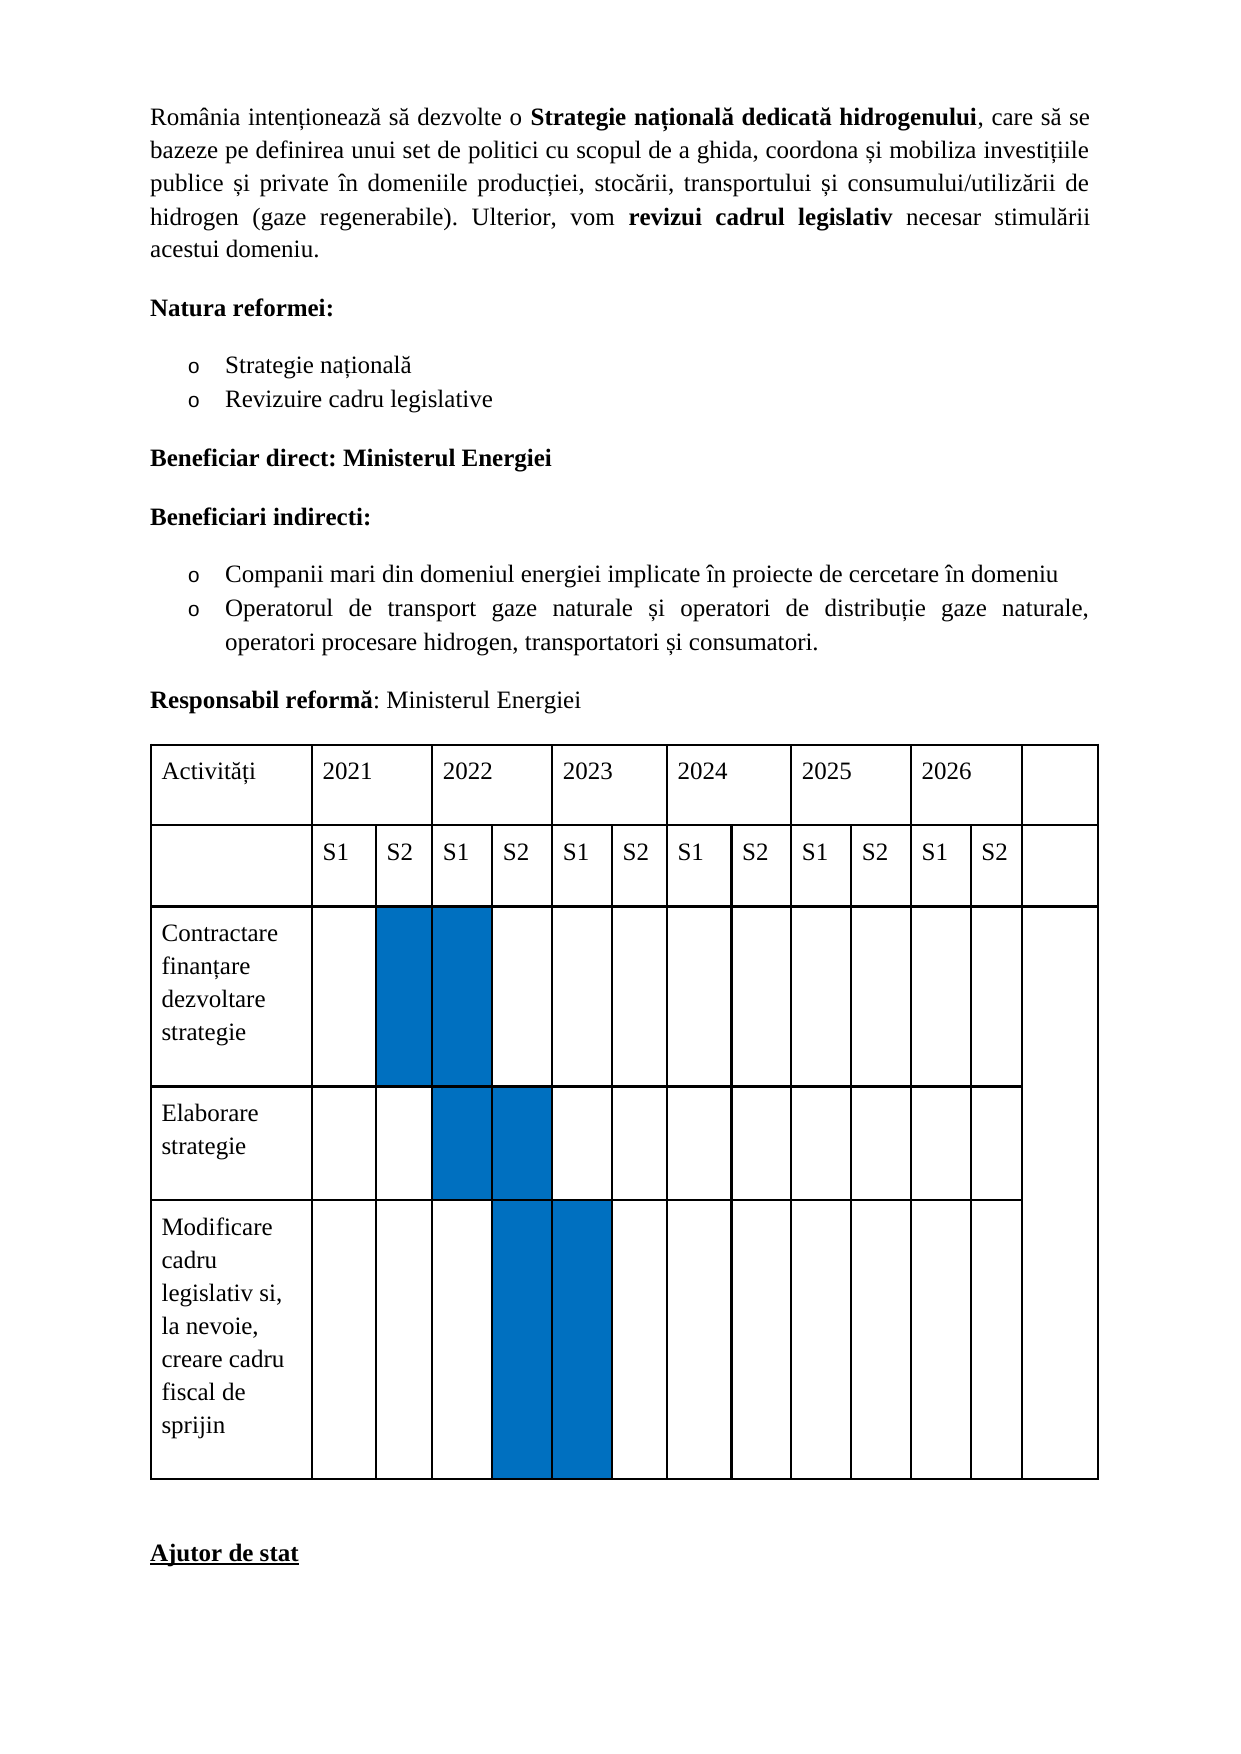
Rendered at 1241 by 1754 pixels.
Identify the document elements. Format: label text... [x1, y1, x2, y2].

table_cell S1 [912, 826, 970, 905]
table_cell [668, 908, 730, 1085]
table_cell [433, 1201, 491, 1478]
list Companii mari din domeniul energiei implicate în proiecte de cercetare în domeniu [187, 559, 1090, 589]
table_cell Modificare cadru legislativ si, la nevoie, creare cadru fiscal de sprijin [152, 1201, 311, 1478]
table_cell [493, 1088, 551, 1199]
table_cell [493, 1201, 551, 1478]
list Strategie națională [187, 351, 1090, 380]
table_cell [493, 908, 551, 1085]
table_cell [553, 1088, 611, 1199]
table_cell [972, 908, 1021, 1085]
text România intenționează să dezvolte o Strategie națională dedicată hidrogenului, care să se bazeze pe definirea unui set de politici cu scopul de a ghida, coordona și mobiliza investițiile publice și private în domeniile producției, stocării, transportului și consumului/utilizării de hidrogen (gaze regenerabile). Ulterior, vom revizui cadrul legislativ necesar stimulării acestui domeniu. [150, 197, 1090, 263]
table_cell [433, 908, 491, 1085]
table_cell S1 [553, 826, 611, 905]
table_cell S2 [377, 826, 431, 905]
table_cell [433, 1088, 491, 1199]
table_cell S1 [313, 826, 375, 905]
text Beneficiar direct: Ministerul Energiei [150, 443, 1090, 472]
table_cell S2 [972, 826, 1021, 905]
table_cell S2 [852, 826, 910, 905]
table_cell [377, 1201, 431, 1478]
table_header 2026 [912, 746, 1021, 824]
table_cell [972, 1201, 1021, 1478]
table_header Activități [152, 746, 311, 824]
table_cell [792, 1088, 850, 1199]
table_cell [377, 908, 431, 1085]
table_cell [852, 1088, 910, 1199]
table_header 2023 [553, 746, 666, 824]
table_cell Contractare finanțare dezvoltare strategie [152, 908, 311, 1085]
table_cell S1 [668, 826, 730, 905]
table_header 2025 [792, 746, 910, 824]
text Ajutor de stat [150, 1538, 1090, 1567]
table_cell S1 [433, 826, 491, 905]
table_cell [792, 1201, 850, 1478]
table_cell [553, 1201, 611, 1478]
table_cell [313, 1088, 375, 1199]
table_cell [733, 1088, 790, 1199]
table_cell [613, 908, 666, 1085]
table_cell [613, 1088, 666, 1199]
table_cell [733, 1201, 790, 1478]
table_cell [668, 1201, 730, 1478]
table_cell [1023, 908, 1097, 1478]
table_cell Elaborare strategie [152, 1088, 311, 1199]
table_cell [1023, 826, 1097, 905]
list Operatorul de transport gaze naturale și operatori de distribuție gaze naturale, operatori procesare hidrogen, transportatori și consumatori. [187, 593, 1090, 656]
table_cell [912, 908, 970, 1085]
table_header 2022 [433, 746, 551, 824]
list Revizuire cadru legislative [187, 384, 1090, 414]
table_cell S2 [493, 826, 551, 905]
table_cell S2 [613, 826, 666, 905]
text Responsabil reformă: Ministerul Energiei [150, 685, 1090, 714]
table_cell [733, 908, 790, 1085]
table_cell [668, 1088, 730, 1199]
text Natura reformei: [150, 293, 1090, 321]
table_cell [852, 1201, 910, 1478]
table_header 2021 [313, 746, 431, 824]
table_cell [852, 908, 910, 1085]
table_header 2024 [668, 746, 790, 824]
table_cell [553, 908, 611, 1085]
table_cell [613, 1201, 666, 1478]
table_header [1023, 746, 1097, 824]
table_cell [792, 908, 850, 1085]
table_cell [313, 1201, 375, 1478]
table_cell [972, 1088, 1021, 1199]
table_cell [912, 1088, 970, 1199]
table_cell [152, 826, 311, 905]
text România intenționează să dezvolte o Strategie națională dedicată hidrogenului, care să se bazeze pe definirea unui set de politici cu scopul de a ghida, coordona și mobiliza investițiile publice și private în domeniile producției, stocării, transportului și consumului/utilizării de hidrogen (gaze regenerabile). Ulterior, vom revizui cadrul legislativ necesar stimulării acestui domeniu. [150, 102, 1090, 136]
text Beneficiari indirecti: [150, 502, 1090, 530]
table_cell [313, 908, 375, 1085]
table_cell [377, 1088, 431, 1199]
table_cell [912, 1201, 970, 1478]
table_cell S1 [792, 826, 850, 905]
table_cell S2 [733, 826, 790, 905]
